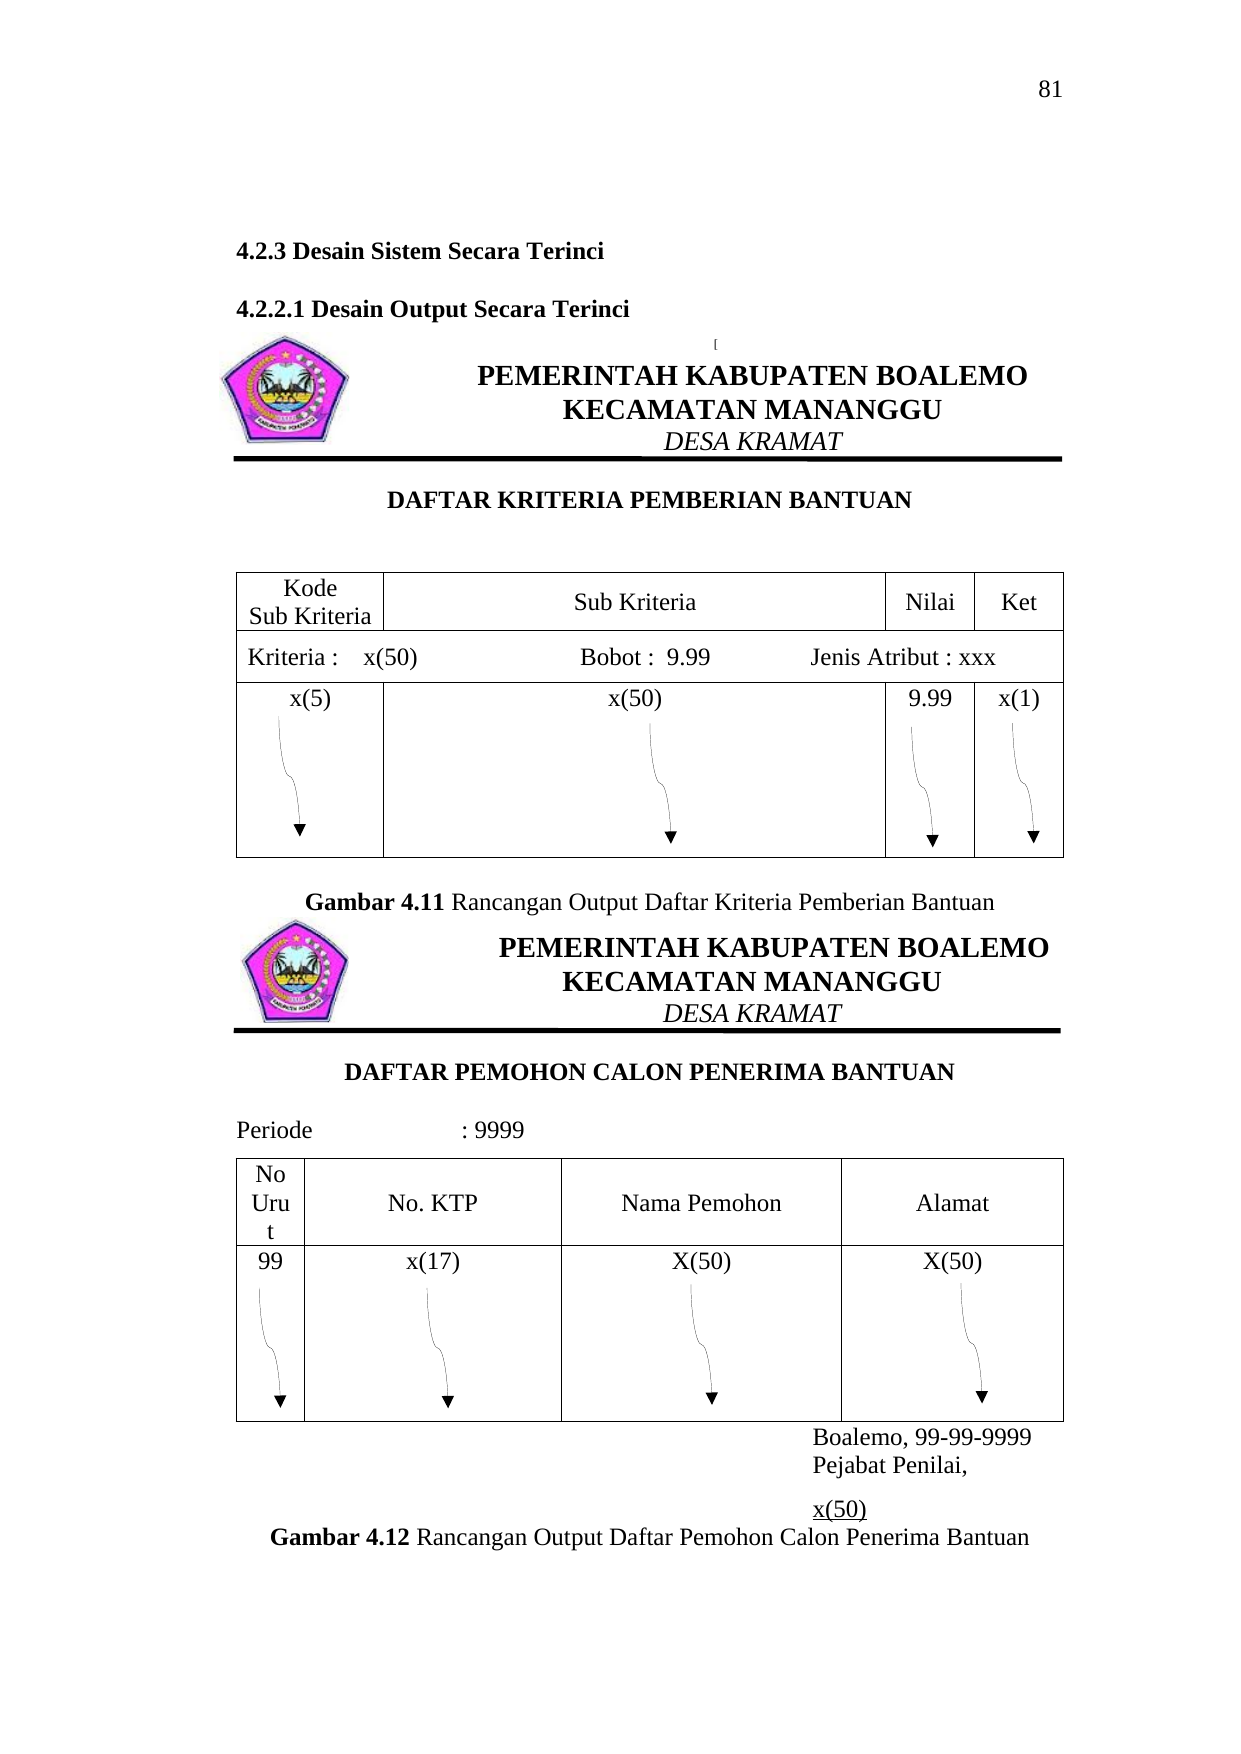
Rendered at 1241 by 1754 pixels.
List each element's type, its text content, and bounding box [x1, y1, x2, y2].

table_header No. KTP [305, 1159, 561, 1245]
text PEMERINTAH KABUPATEN BOALEMO [350, 358, 1063, 392]
text 4.2.2.1 Desain Output Secara Terinci [236, 294, 1063, 322]
table_header Nilai [886, 573, 974, 630]
table_header No Urut [237, 1159, 304, 1245]
text Gambar 4.12 Rancangan Output Daftar Pemohon Calon Penerima Bantuan [236, 1522, 1063, 1551]
text KECAMATAN MANANGGU [350, 392, 1063, 426]
table_cell x(50) [384, 683, 885, 857]
text PEMERINTAH KABUPATEN BOALEMO [354, 930, 1063, 964]
table_header Kode Sub Kriteria [237, 573, 383, 630]
table_cell 99 [237, 1246, 304, 1421]
text [ [350, 337, 1063, 351]
text DAFTAR KRITERIA PEMBERIAN BANTUAN [236, 485, 1063, 514]
table_header Alamat [842, 1159, 1063, 1245]
text x(50) [812, 1494, 1063, 1522]
text DAFTAR PEMOHON CALON PENERIMA BANTUAN [236, 1057, 1063, 1086]
picture [240, 917, 349, 1023]
text DESA KRAMAT [310, 997, 1063, 1028]
table_header Nama Pemohon [562, 1159, 841, 1245]
table_cell x(1) [975, 683, 1063, 857]
table_header Sub Kriteria [384, 573, 885, 630]
text Gambar 4.11 Rancangan Output Daftar Kriteria Pemberian Bantuan [236, 887, 1063, 916]
table_cell x(17) [305, 1246, 561, 1421]
table_cell X(50) [562, 1246, 841, 1421]
table_cell X(50) [842, 1246, 1063, 1421]
text Periode : 9999 [236, 1115, 1063, 1143]
text KECAMATAN MANANGGU [349, 964, 1063, 997]
table_cell 9.99 [886, 683, 974, 857]
table_cell x(5) [237, 683, 383, 857]
picture [219, 332, 350, 445]
text DESA KRAMAT [310, 426, 1063, 456]
text Pejabat Penilai, [812, 1451, 1063, 1479]
text Boalemo, 99-99-9999 [812, 1422, 1063, 1451]
text 4.2.3 Desain Sistem Secara Terinci [236, 236, 1063, 265]
table_cell Kriteria : x(50) Bobot : 9.99 Jenis Atribut : xxx [237, 631, 1063, 682]
table_header Ket [975, 573, 1063, 630]
